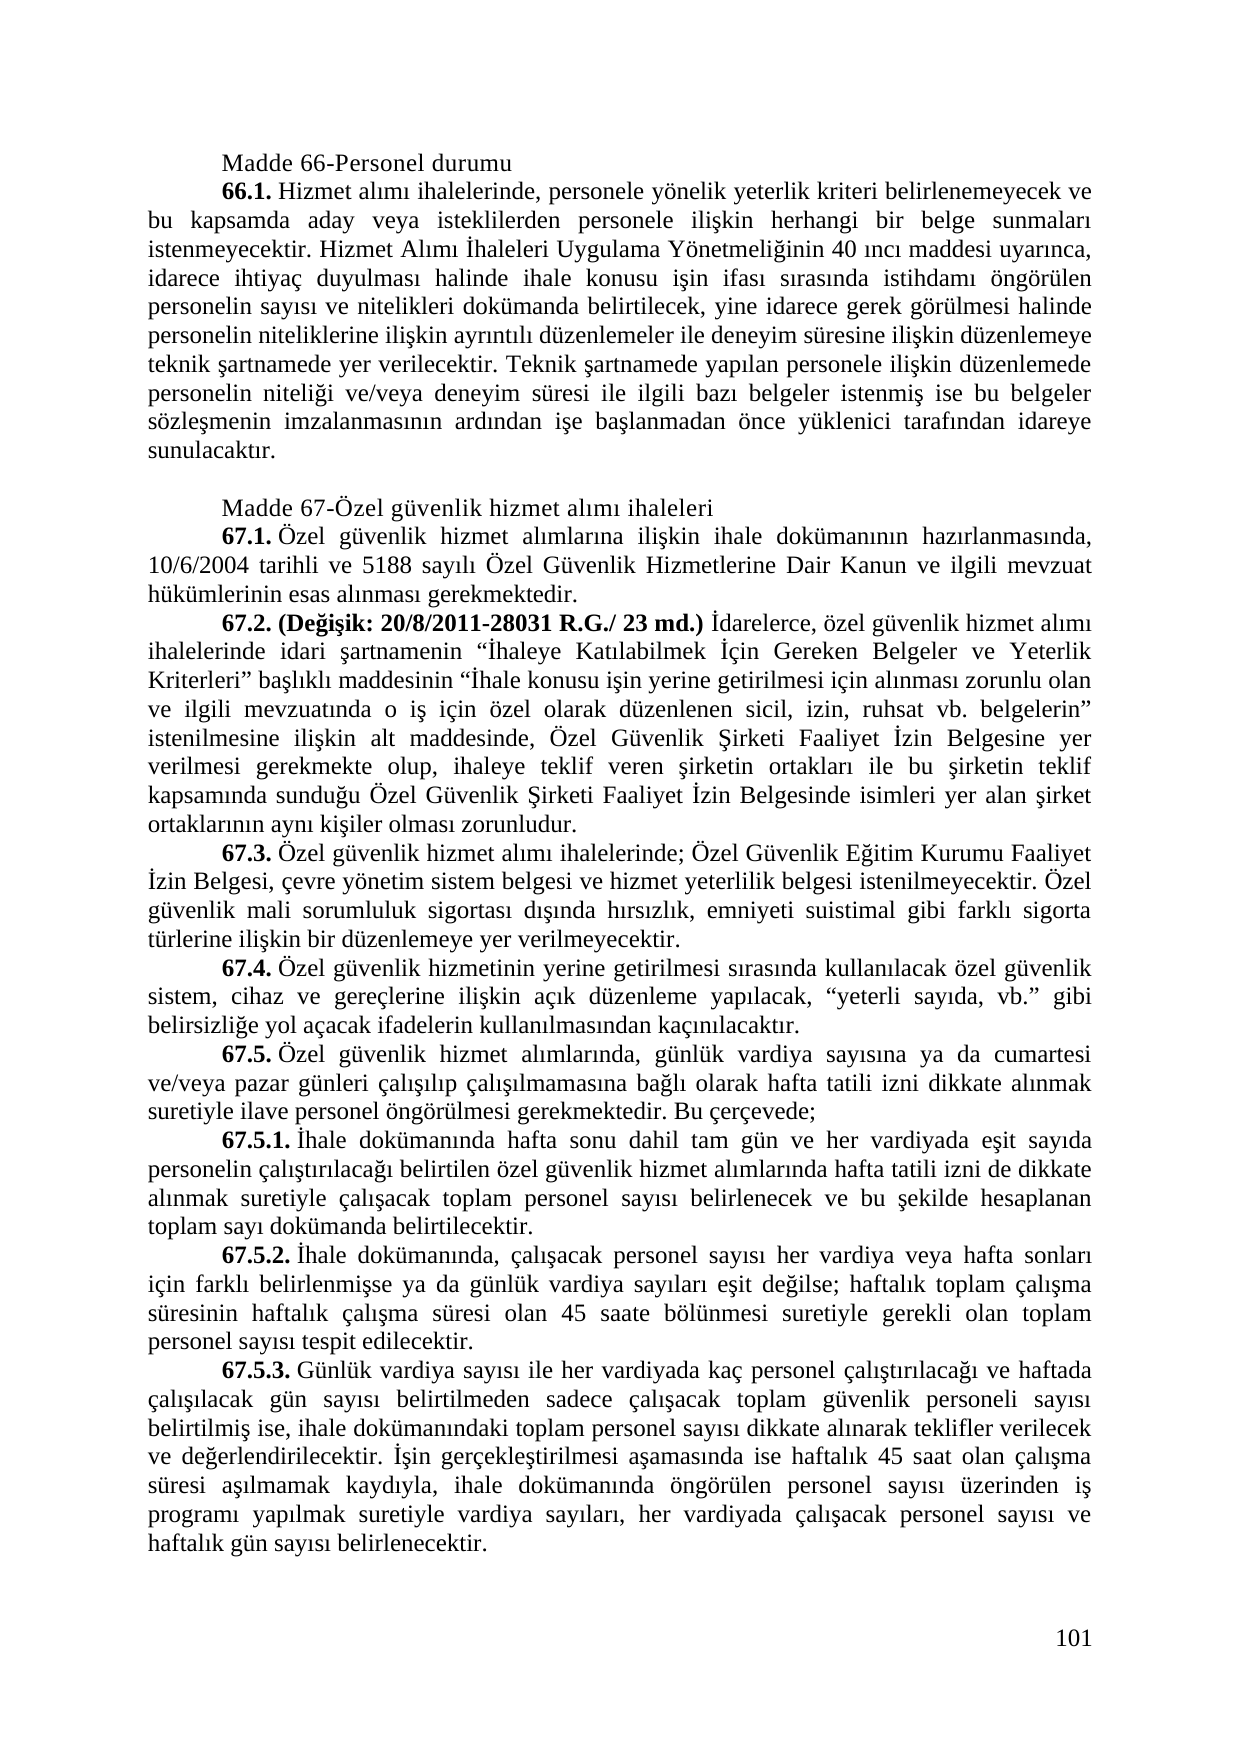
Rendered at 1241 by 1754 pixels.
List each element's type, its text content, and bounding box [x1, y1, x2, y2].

text 66.1. Hizmet alımı ihalelerinde, personele yönelik yeterlik kriteri belirlenemeyecek ve bu kapsamda aday veya isteklilerden personele ilişkin herhangi bir belge sunmaları istenmeyecektir. Hizmet Alımı İhaleleri Uygulama Yönetmeliğinin 40 ıncı maddesi uyarınca, idarece ihtiyaç duyulması halinde ihale konusu işin ifası sırasında istihdamı öngörülen personelin sayısı ve nitelikleri dokümanda belirtilecek, yine idarece gerek görülmesi halinde personelin niteliklerine ilişkin ayrıntılı düzenlemeler ile deneyim süresine ilişkin düzenlemeye teknik şartnamede yer verilecektir. Teknik şartnamede yapılan personele ilişkin düzenlemede personelin niteliği ve/veya deneyim süresi ile ilgili bazı belgeler istenmiş ise bu belgeler sözleşmenin imzalanmasının ardından işe başlanmadan önce yüklenici tarafından idareye sunulacaktır. [148, 176, 1092, 464]
text 67.5.3. Günlük vardiya sayısı ile her vardiyada kaç personel çalıştırılacağı ve haftada çalışılacak gün sayısı belirtilmeden sadece çalışacak toplam güvenlik personeli sayısı belirtilmiş ise, ihale dokümanındaki toplam personel sayısı dikkate alınarak teklifler verilecek ve değerlendirilecektir. İşin gerçekleştirilmesi aşamasında ise haftalık 45 saat olan çalışma süresi aşılmamak kaydıyla, ihale dokümanında öngörülen personel sayısı üzerinden iş programı yapılmak suretiyle vardiya sayıları, her vardiyada çalışacak personel sayısı ve haftalık gün sayısı belirlenecektir. [148, 1355, 1092, 1556]
text 67.3. Özel güvenlik hizmet alımı ihalelerinde; Özel Güvenlik Eğitim Kurumu Faaliyet İzin Belgesi, çevre yönetim sistem belgesi ve hizmet yeterlilik belgesi istenilmeyecektir. Özel güvenlik mali sorumluluk sigortası dışında hırsızlık, emniyeti suistimal gibi farklı sigorta türlerine ilişkin bir düzenlemeye yer verilmeyecektir. [148, 838, 1092, 953]
text 67.2. (Değişik: 20/8/2011-28031 R.G./ 23 md.) İdarelerce, özel güvenlik hizmet alımı ihalelerinde idari şartnamenin “İhaleye Katılabilmek İçin Gereken Belgeler ve Yeterlik Kriterleri” başlıklı maddesinin “İhale konusu işin yerine getirilmesi için alınması zorunlu olan ve ilgili mevzuatında o iş için özel olarak düzenlenen sicil, izin, ruhsat vb. belgelerin” istenilmesine ilişkin alt maddesinde, Özel Güvenlik Şirketi Faaliyet İzin Belgesine yer verilmesi gerekmekte olup, ihaleye teklif veren şirketin ortakları ile bu şirketin teklif kapsamında sunduğu Özel Güvenlik Şirketi Faaliyet İzin Belgesinde isimleri yer alan şirket ortaklarının aynı kişiler olması zorunludur. [148, 608, 1092, 838]
subtitle Madde 67-Özel güvenlik hizmet alımı ihaleleri [148, 493, 1092, 521]
text 67.4. Özel güvenlik hizmetinin yerine getirilmesi sırasında kullanılacak özel güvenlik sistem, cihaz ve gereçlerine ilişkin açık düzenleme yapılacak, “yeterli sayıda, vb.” gibi belirsizliğe yol açacak ifadelerin kullanılmasından kaçınılacaktır. [148, 953, 1092, 1039]
text 67.5.2. İhale dokümanında, çalışacak personel sayısı her vardiya veya hafta sonları için farklı belirlenmişse ya da günlük vardiya sayıları eşit değilse; haftalık toplam çalışma süresinin haftalık çalışma süresi olan 45 saate bölünmesi suretiyle gerekli olan toplam personel sayısı tespit edilecektir. [148, 1240, 1092, 1355]
text 67.5.1. İhale dokümanında hafta sonu dahil tam gün ve her vardiyada eşit sayıda personelin çalıştırılacağı belirtilen özel güvenlik hizmet alımlarında hafta tatili izni de dikkate alınmak suretiyle çalışacak toplam personel sayısı belirlenecek ve bu şekilde hesaplanan toplam sayı dokümanda belirtilecektir. [148, 1125, 1092, 1240]
text 67.1. Özel güvenlik hizmet alımlarına ilişkin ihale dokümanının hazırlanmasında, 10/6/2004 tarihli ve 5188 sayılı Özel Güvenlik Hizmetlerine Dair Kanun ve ilgili mevzuat hükümlerinin esas alınması gerekmektedir. [148, 521, 1092, 608]
subtitle Madde 66-Personel durumu [148, 148, 1092, 176]
text 67.5. Özel güvenlik hizmet alımlarında, günlük vardiya sayısına ya da cumartesi ve/veya pazar günleri çalışılıp çalışılmamasına bağlı olarak hafta tatili izni dikkate alınmak suretiyle ilave personel öngörülmesi gerekmektedir. Bu çerçevede; [148, 1039, 1092, 1125]
